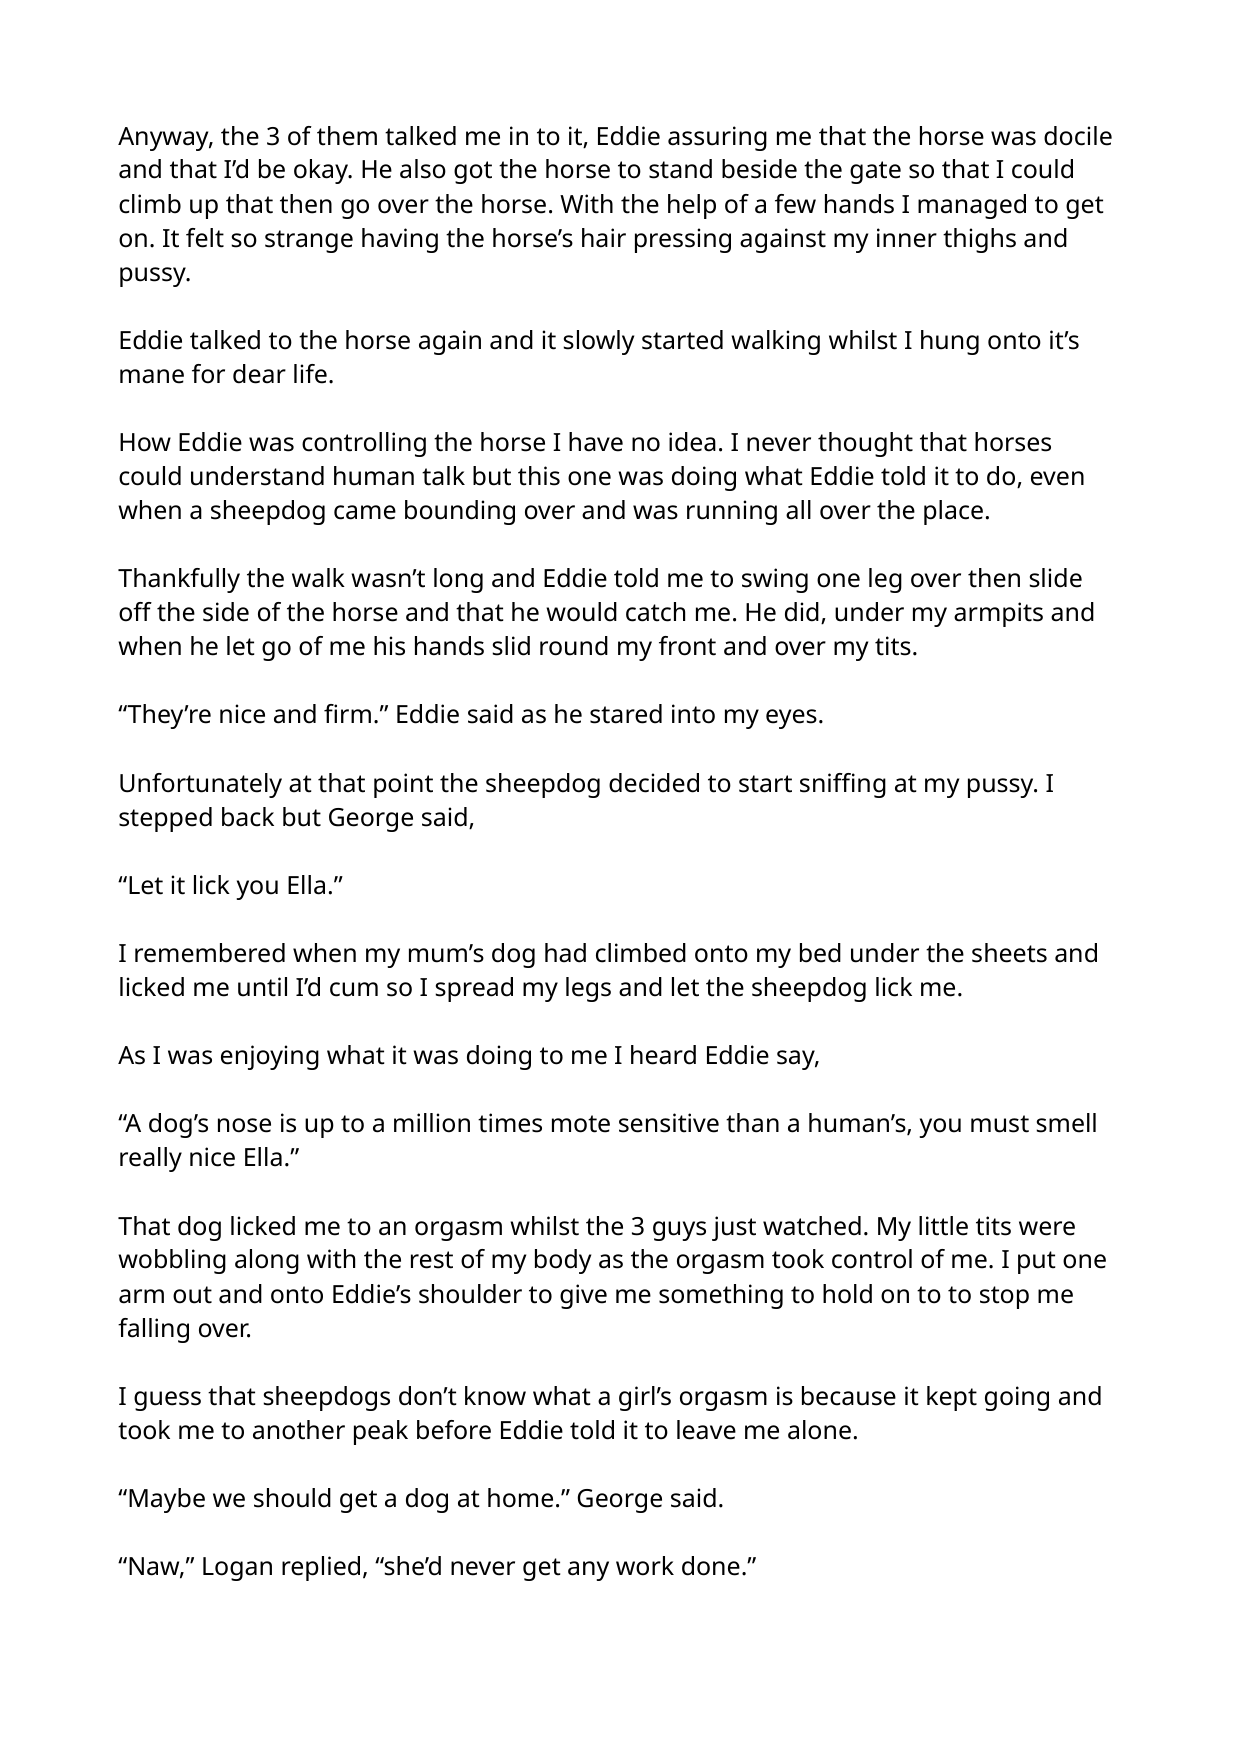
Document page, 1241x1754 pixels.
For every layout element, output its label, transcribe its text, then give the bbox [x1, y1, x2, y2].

text “Let it lick you Ella.” [118, 867, 1122, 902]
text How Eddie was controlling the horse I have no idea. I never thought that horses could understand human talk but this one was doing what Eddie told it to do, even when a sheepdog came bounding over and was running all over the place. [118, 425, 1122, 527]
text Anyway, the 3 of them talked me in to it, Eddie assuring me that the horse was docile and that I’d be okay. He also got the horse to stand beside the gate so that I could climb up that then go over the horse. With the help of a few hands I managed to get on. It felt so strange having the horse’s hair pressing against my inner thighs and pussy. [118, 118, 1122, 288]
text As I was enjoying what it was doing to me I heard Eddie say, [118, 1038, 1122, 1072]
text Thankfully the walk wasn’t long and Eddie told me to swing one leg over then slide off the side of the horse and that he would catch me. He did, under my armpits and when he let go of me his hands slid round my front and over my tits. [118, 561, 1122, 663]
text I remembered when my mum’s dog had climbed onto my bed under the sheets and licked me until I’d cum so I spread my legs and let the sheepdog lick me. [118, 936, 1122, 1004]
text “Maybe we should get a dog at home.” George said. [118, 1481, 1122, 1515]
text “A dog’s nose is up to a million times mote sensitive than a human’s, you must smell really nice Ella.” [118, 1106, 1122, 1174]
text “They’re nice and firm.” Eddie said as he stared into my eyes. [118, 697, 1122, 731]
text Eddie talked to the horse again and it slowly started walking whilst I hung onto it’s mane for dear life. [118, 322, 1122, 391]
text “Naw,” Logan replied, “she’d never get any work done.” [118, 1549, 1122, 1583]
text Unfortunately at that point the sheepdog decided to start sniffing at my pussy. I stepped back but George said, [118, 765, 1122, 833]
text That dog licked me to an orgasm whilst the 3 guys just watched. My little tits were wobbling along with the rest of my body as the orgasm took control of me. I put one arm out and onto Eddie’s shoulder to give me something to hold on to to stop me falling over. [118, 1208, 1122, 1344]
text I guess that sheepdogs don’t know what a girl’s orgasm is because it kept going and took me to another peak before Eddie told it to leave me alone. [118, 1378, 1122, 1447]
